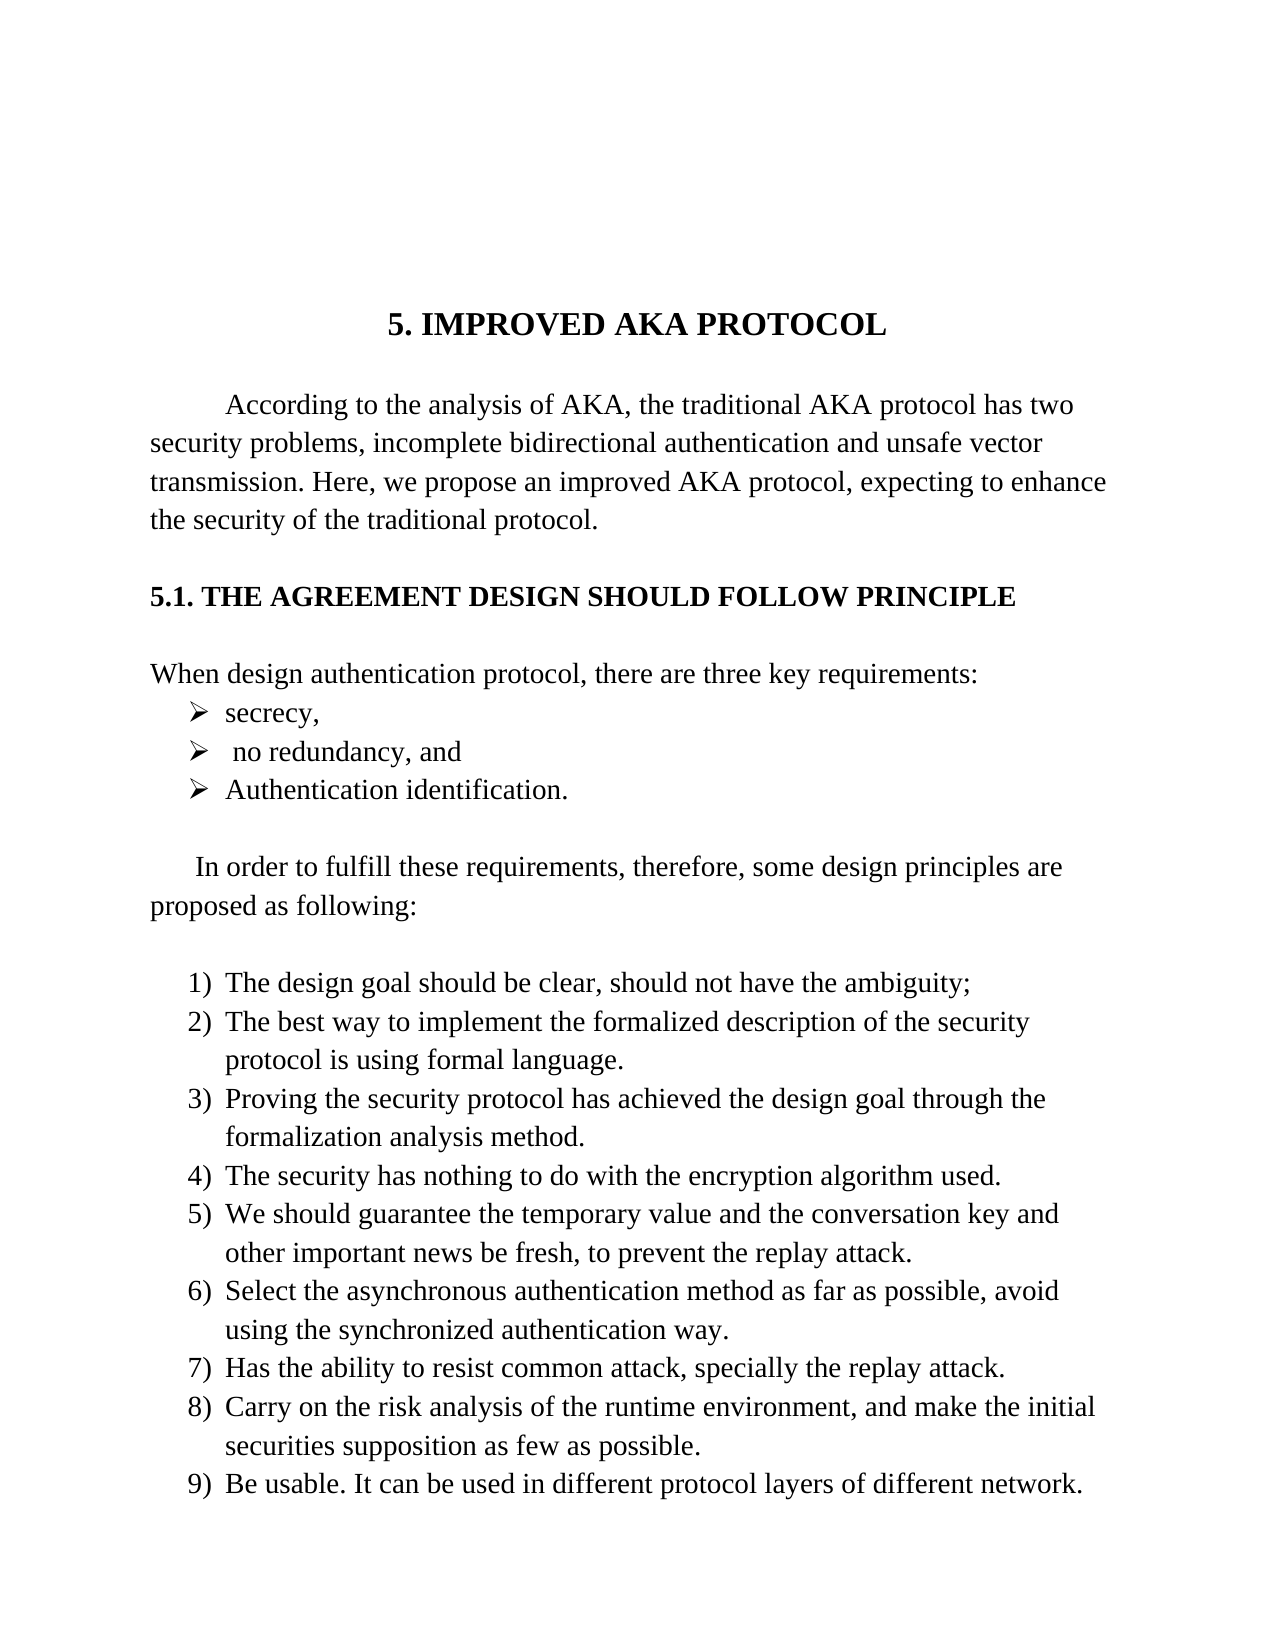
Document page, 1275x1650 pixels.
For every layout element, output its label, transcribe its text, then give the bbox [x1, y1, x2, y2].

list Has the ability to resist common attack, specially the replay attack. [187, 1351, 1125, 1384]
text When design authentication protocol, there are three key requirements: [150, 657, 1125, 690]
text 5. IMPROVED AKA PROTOCOL [150, 304, 1125, 342]
list We should guarantee the temporary value and the conversation key and other important news be fresh, to prevent the replay attack. [187, 1196, 1125, 1268]
list Carry on the risk analysis of the runtime environment, and make the initial securities supposition as few as possible. [187, 1389, 1125, 1461]
list Proving the security protocol has achieved the design goal through the formalization analysis method. [187, 1081, 1125, 1153]
list The security has nothing to do with the encryption algorithm used. [187, 1158, 1125, 1191]
list no redundancy, and [187, 734, 1125, 767]
list Authentication identification. [187, 772, 1125, 806]
list Be usable. It can be used in different protocol layers of different network. [187, 1466, 1125, 1500]
list The design goal should be clear, should not have the ambiguity; [187, 965, 1125, 999]
text According to the analysis of AKA, the traditional AKA protocol has two security problems, incomplete bidirectional authentication and unsafe vector transmission. Here, we propose an improved AKA protocol, expecting to enhance the security of the traditional protocol. [150, 387, 1125, 536]
list secrecy, [187, 695, 1125, 729]
text In order to fulfill these requirements, therefore, some design principles are proposed as following: [150, 849, 1125, 922]
list The best way to implement the formalized description of the security protocol is using formal language. [187, 1004, 1125, 1076]
text 5.1. THE AGREEMENT DESIGN SHOULD FOLLOW PRINCIPLE [150, 579, 1125, 613]
list Select the asynchronous authentication method as far as possible, avoid using the synchronized authentication way. [187, 1273, 1125, 1346]
